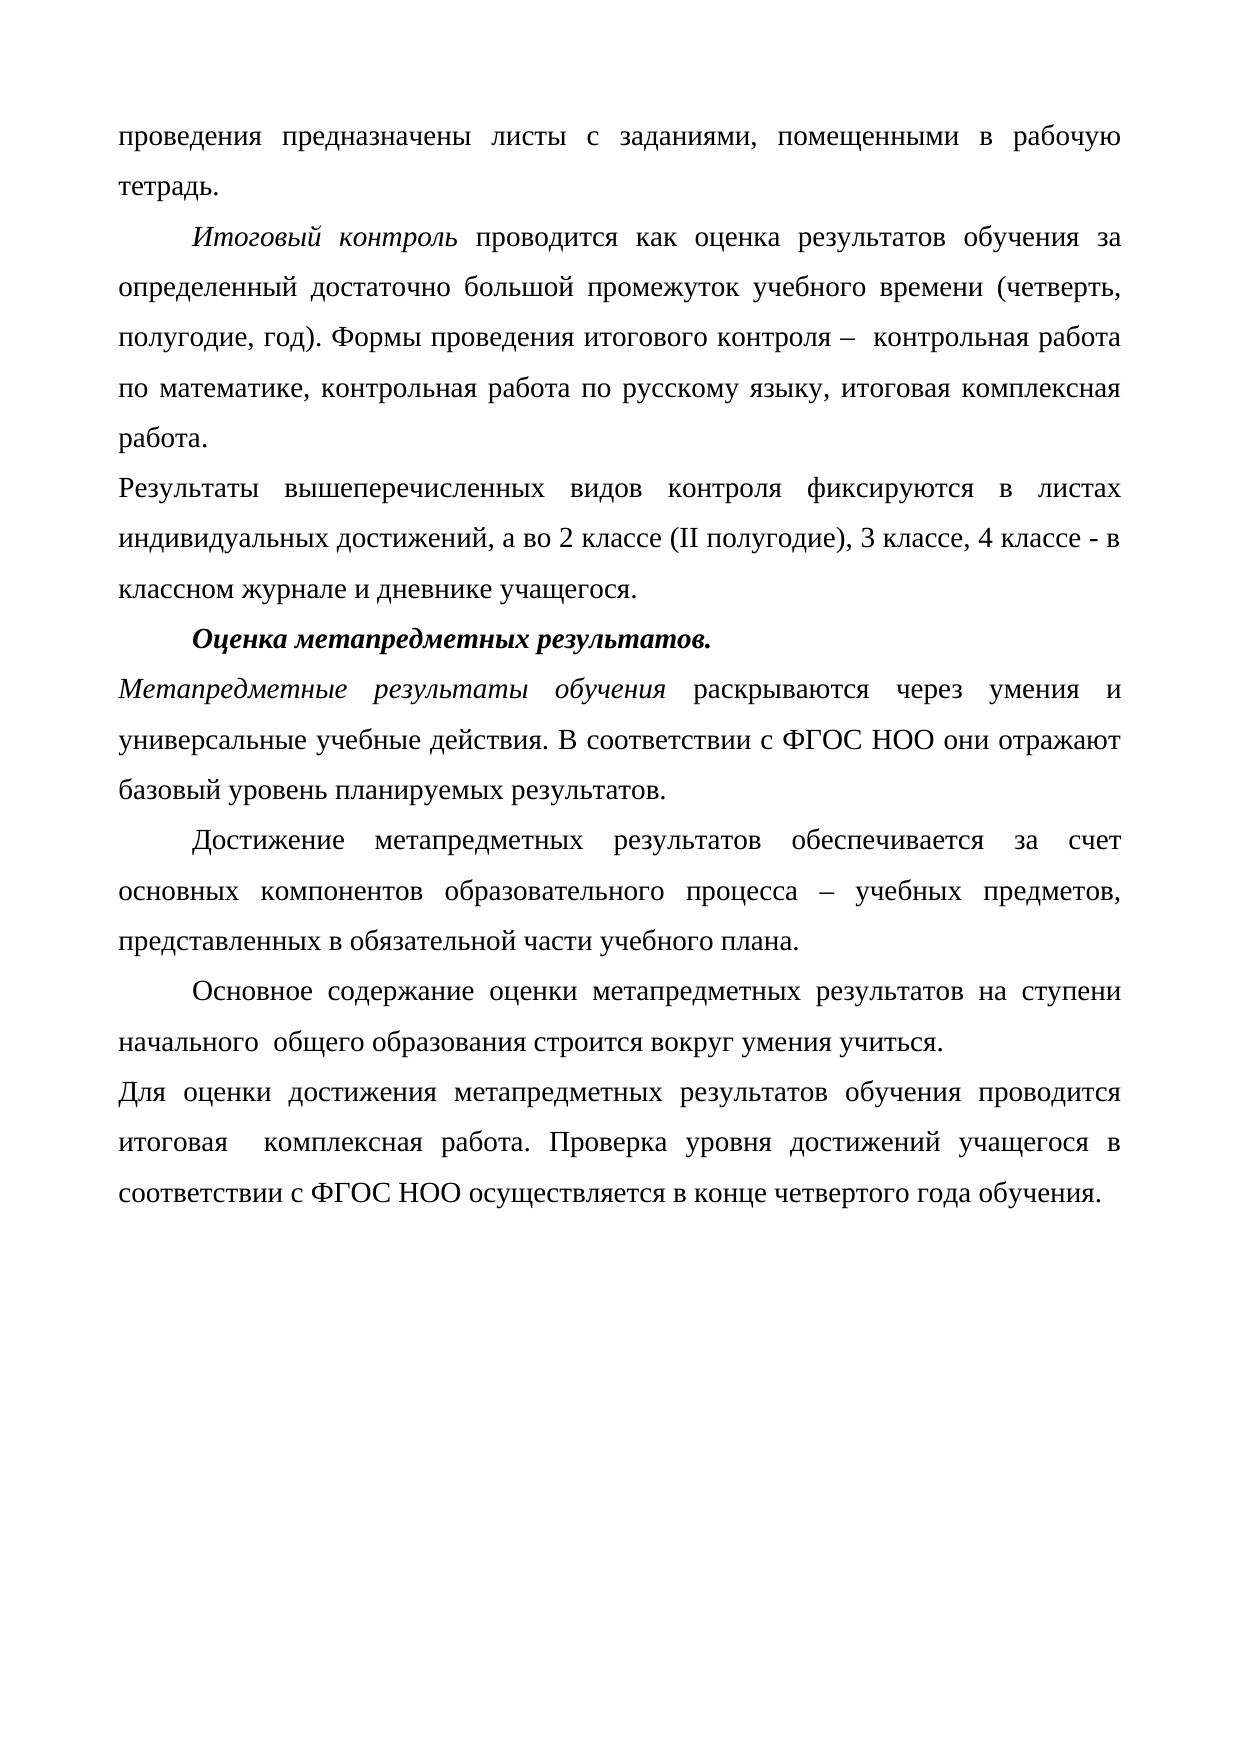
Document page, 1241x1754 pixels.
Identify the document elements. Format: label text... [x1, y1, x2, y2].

text Основное содержание оценки метапредметных результатов на ступени начального общего образования строится вокруг умения учиться. [118, 973, 1122, 1057]
text Результаты вышеперечисленных видов контроля фиксируются в листах индивидуальных достижений, а во 2 классе (II полугодие), 3 классе, 4 классе - в классном журнале и дневнике учащегося. [118, 470, 1122, 604]
text Метапредметные результаты обучения раскрываются через умения и универсальные учебные действия. В соответствии с ФГОС НОО они отражают базовый уровень планируемых результатов. [118, 672, 1122, 806]
text Достижение метапредметных результатов обеспечивается за счет основных компонентов образовательного процесса – учебных предметов, представленных в обязательной части учебного плана. [118, 822, 1122, 957]
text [118, 118, 1122, 202]
text Для оценки достижения метапредметных результатов обучения проводится итоговая комплексная работа. Проверка уровня достижений учащегося в соответствии с ФГОС НОО осуществляется в конце четвертого года обучения. [118, 1074, 1122, 1208]
text Итоговый контроль проводится как оценка результатов обучения за определенный достаточно большой промежуток учебного времени (четверть, полугодие, год). Формы проведения итогового контроля – контрольная работа по математике, контрольная работа по русскому языку, итоговая комплексная работа. [118, 219, 1122, 453]
text Оценка метапредметных результатов. [118, 621, 1122, 655]
